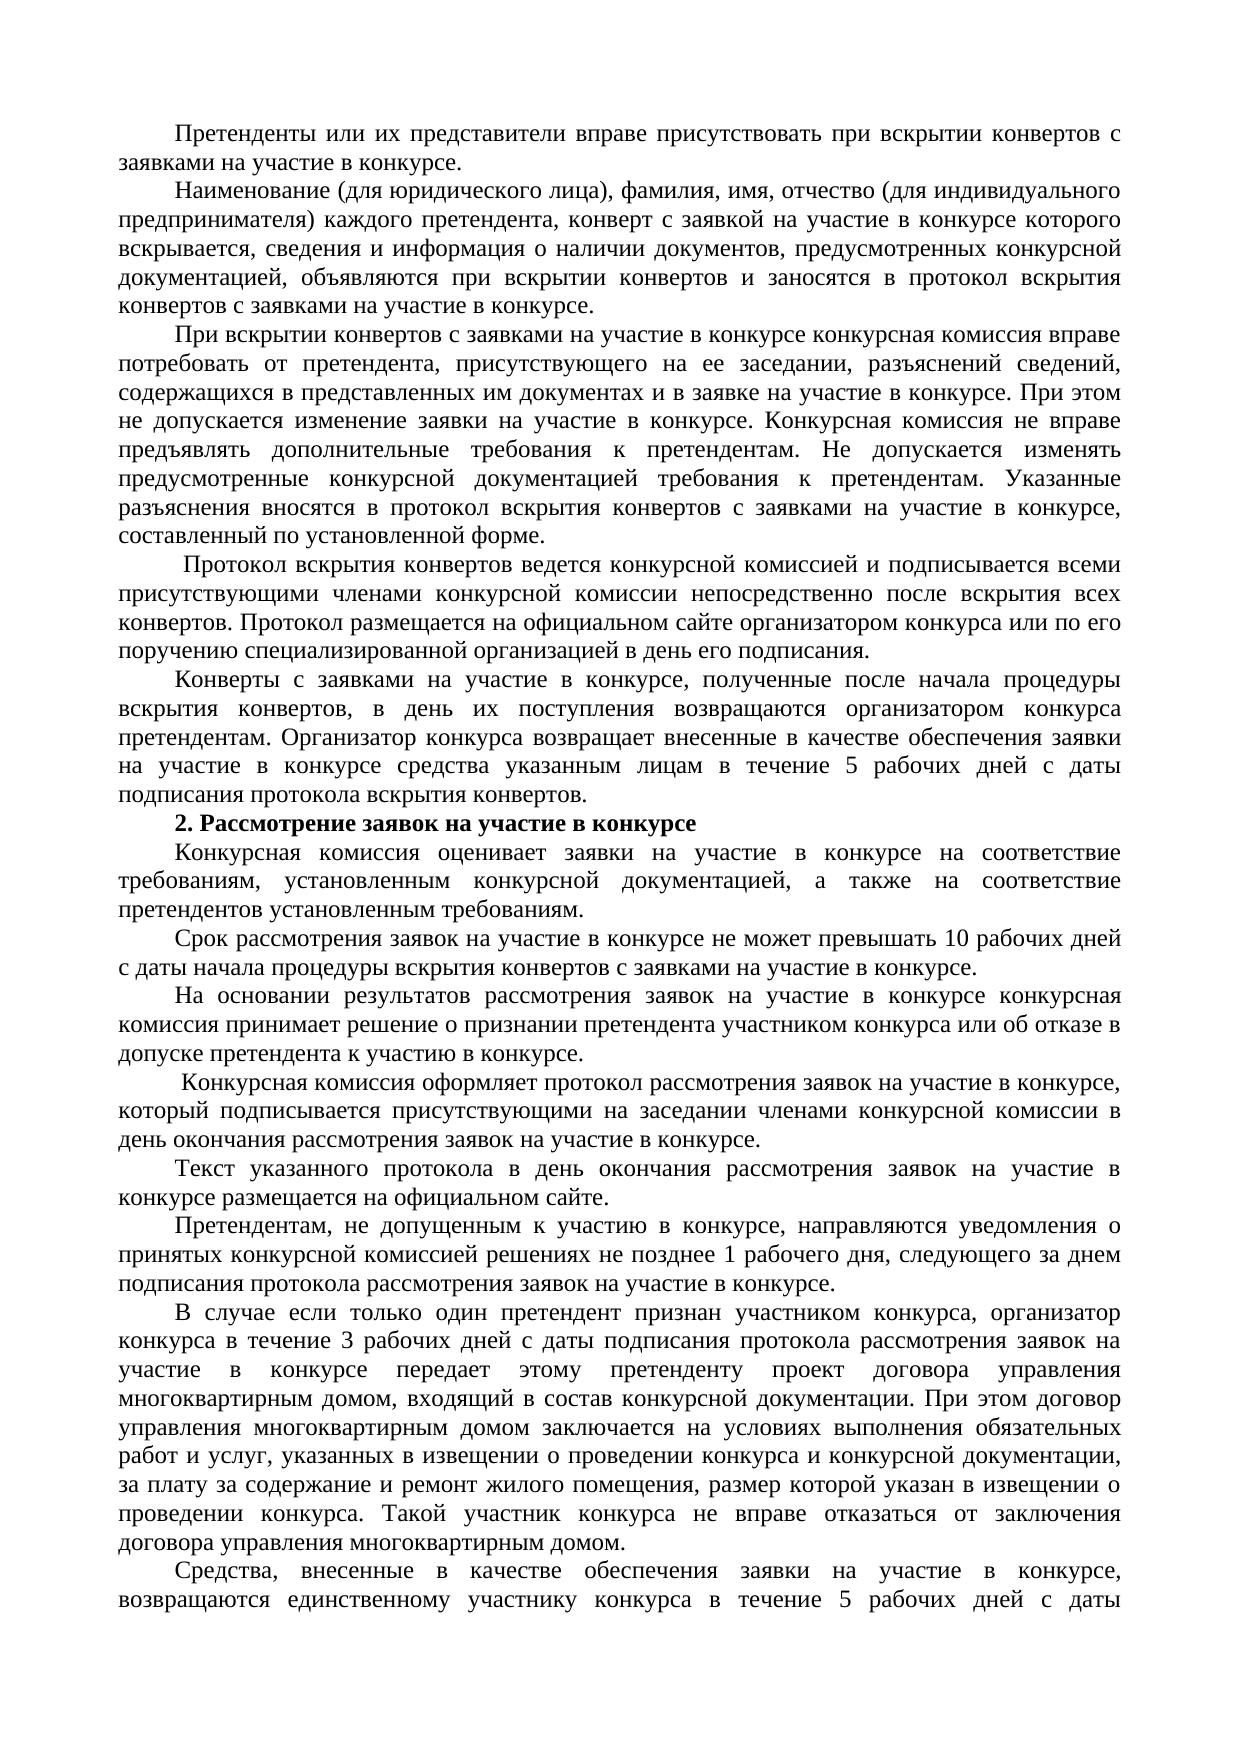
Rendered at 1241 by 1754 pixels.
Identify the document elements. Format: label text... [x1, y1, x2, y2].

text 2. Рассмотрение заявок на участие в конкурсе [118, 808, 1122, 837]
text Конкурсная комиссия оценивает заявки на участие в конкурсе на соответствие требованиям, установленным конкурсной документацией, а также на соответствие претендентов установленным требованиям. [118, 837, 1122, 923]
text Срок рассмотрения заявок на участие в конкурсе не может превышать 10 рабочих дней с даты начала процедуры вскрытия конвертов с заявками на участие в конкурсе. [118, 923, 1122, 981]
text В случае если только один претендент признан участником конкурса, организатор конкурса в течение 3 рабочих дней с даты подписания протокола рассмотрения заявок на участие в конкурсе передает этому претенденту проект договора управления многоквартирным домом, входящий в состав конкурсной документации. При этом договор управления многоквартирным домом заключается на условиях выполнения обязательных работ и услуг, указанных в извещении о проведении конкурса и конкурсной документации, за плату за содержание и ремонт жилого помещения, размер которой указан в извещении о проведении конкурса. Такой участник конкурса не вправе отказаться от заключения договора управления многоквартирным домом. [118, 1297, 1122, 1556]
text На основании результатов рассмотрения заявок на участие в конкурсе конкурсная комиссия принимает решение о признании претендента участником конкурса или об отказе в допуске претендента к участию в конкурсе. [118, 981, 1122, 1067]
text Конверты с заявками на участие в конкурсе, полученные после начала процедуры вскрытия конвертов, в день их поступления возвращаются организатором конкурса претендентам. Организатор конкурса возвращает внесенные в качестве обеспечения заявки на участие в конкурсе средства указанным лицам в течение 5 рабочих дней с даты подписания протокола вскрытия конвертов. [118, 664, 1122, 808]
text Протокол вскрытия конвертов ведется конкурсной комиссией и подписывается всеми присутствующими членами конкурсной комиссии непосредственно после вскрытия всех конвертов. Протокол размещается на официальном сайте организатором конкурса или по его поручению специализированной организацией в день его подписания. [118, 549, 1122, 664]
text Претендентам, не допущенным к участию в конкурсе, направляются уведомления о принятых конкурсной комиссией решениях не позднее 1 рабочего дня, следующего за днем подписания протокола рассмотрения заявок на участие в конкурсе. [118, 1211, 1122, 1297]
text При вскрытии конвертов с заявками на участие в конкурсе конкурсная комиссия вправе потребовать от претендента, присутствующего на ее заседании, разъяснений сведений, содержащихся в представленных им документах и в заявке на участие в конкурсе. При этом не допускается изменение заявки на участие в конкурсе. Конкурсная комиссия не вправе предъявлять дополнительные требования к претендентам. Не допускается изменять предусмотренные конкурсной документацией требования к претендентам. Указанные разъяснения вносятся в протокол вскрытия конвертов с заявками на участие в конкурсе, составленный по установленной форме. [118, 319, 1122, 549]
text Конкурсная комиссия оформляет протокол рассмотрения заявок на участие в конкурсе, который подписывается присутствующими на заседании членами конкурсной комиссии в день окончания рассмотрения заявок на участие в конкурсе. [118, 1067, 1122, 1153]
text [118, 1556, 1122, 1613]
text Текст указанного протокола в день окончания рассмотрения заявок на участие в конкурсе размещается на официальном сайте. [118, 1153, 1122, 1211]
text Наименование (для юридического лица), фамилия, имя, отчество (для индивидуального предпринимателя) каждого претендента, конверт с заявкой на участие в конкурсе которого вскрывается, сведения и информация о наличии документов, предусмотренных конкурсной документацией, объявляются при вскрытии конвертов и заносятся в протокол вскрытия конвертов с заявками на участие в конкурсе. [118, 176, 1122, 319]
text Претенденты или их представители вправе присутствовать при вскрытии конвертов с заявками на участие в конкурсе. [118, 118, 1122, 176]
